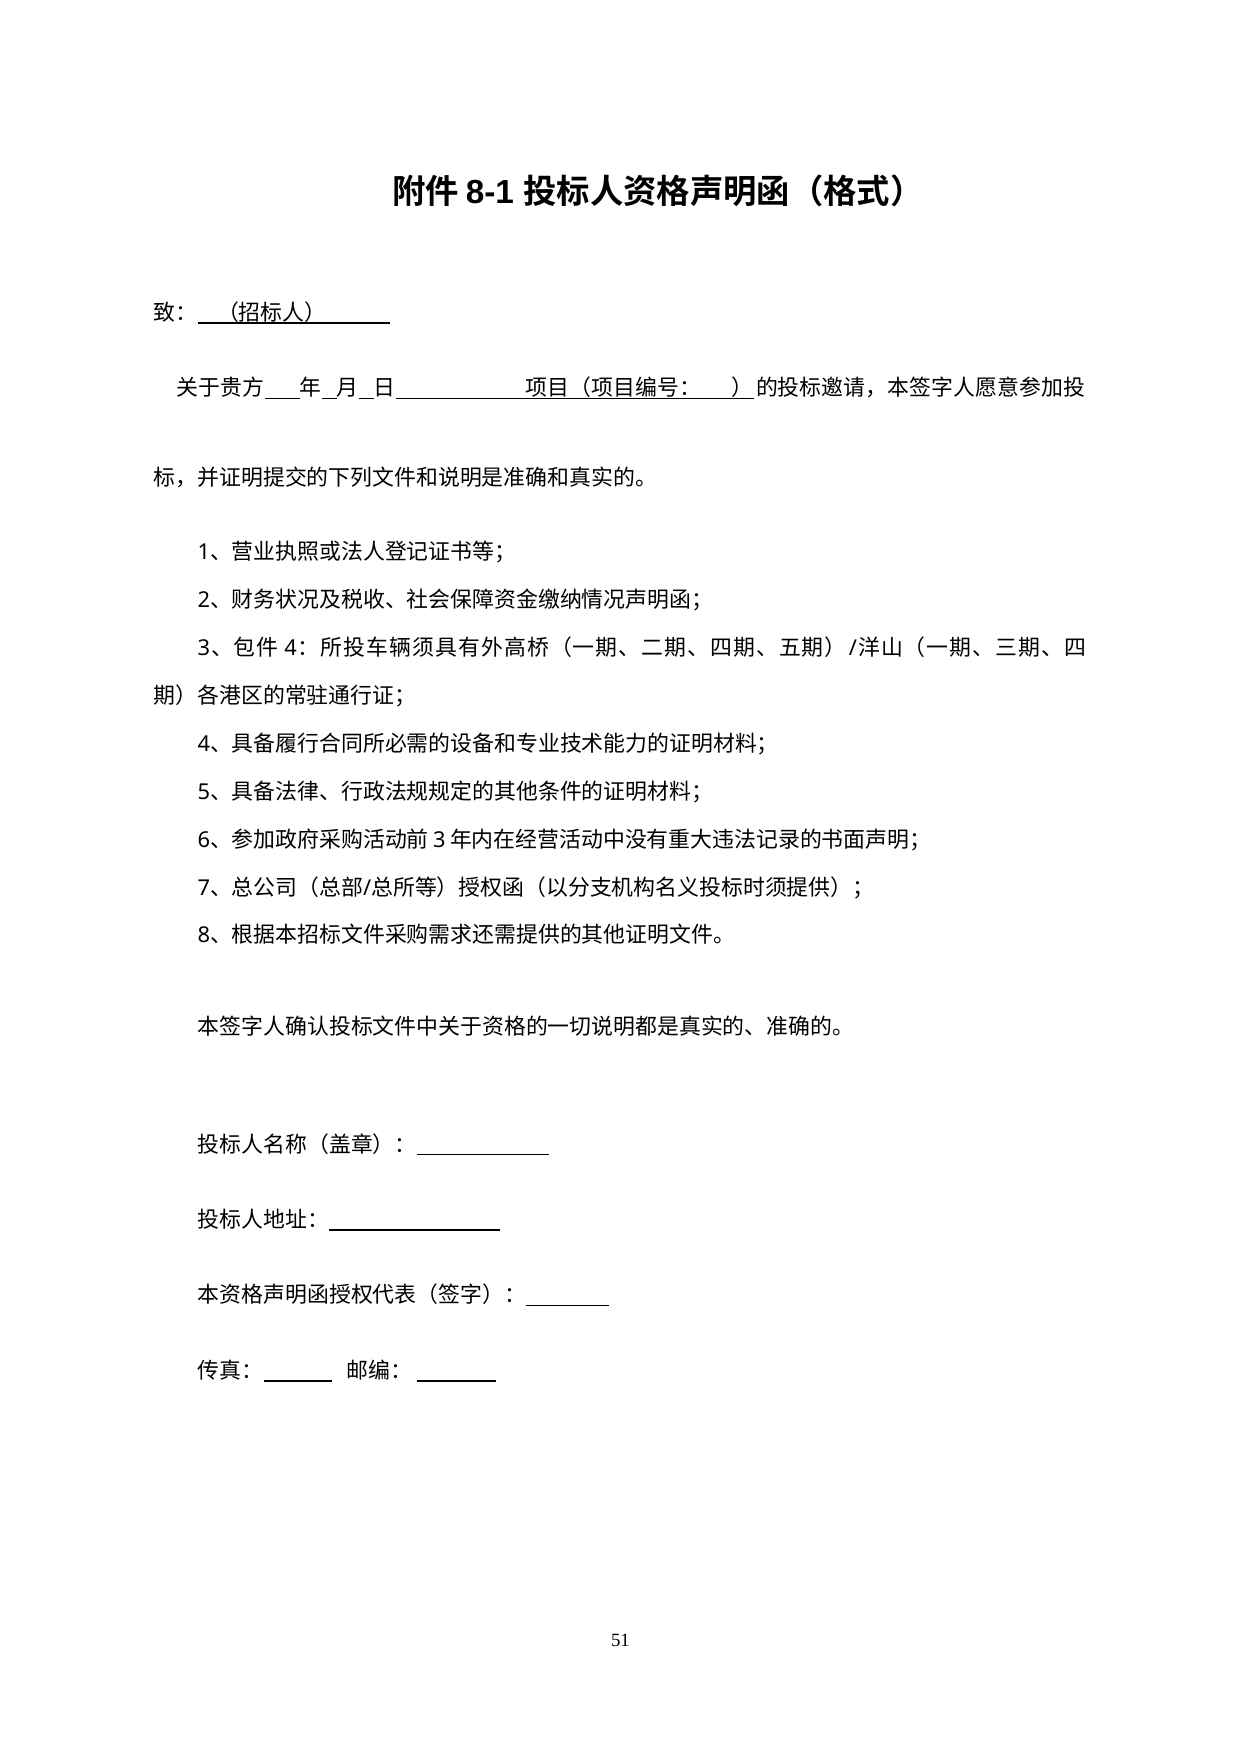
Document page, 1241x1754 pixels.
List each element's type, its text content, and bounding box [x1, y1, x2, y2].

text 1、营业执照或法人登记证书等； [153, 521, 1087, 569]
text 关于贵方 年 月 日 项目（项目编号： ）的投标邀请，本签字人愿意参加投标，并证明提交的下列文件和说明是准确和真实的。 [153, 356, 1087, 505]
text 本签字人确认投标文件中关于资格的一切说明都是真实的、准确的。 [153, 995, 1087, 1054]
text 致： （招标人） [153, 281, 1087, 341]
text 5、具备法律、行政法规规定的其他条件的证明材料； [153, 761, 1087, 809]
text 本资格声明函授权代表（签字）： [153, 1263, 1087, 1323]
text 2、财务状况及税收、社会保障资金缴纳情况声明函； [153, 569, 1087, 617]
text 7、总公司（总部/总所等）授权函（以分支机构名义投标时须提供）； [153, 857, 1087, 904]
text 投标人名称（盖章）： [153, 1113, 1087, 1172]
text 4、具备履行合同所必需的设备和专业技术能力的证明材料； [153, 713, 1087, 761]
text 3、包件4：所投车辆须具有外高桥（一期、二期、四期、五期）/洋山（一期、三期、四期）各港区的常驻通行证； [153, 617, 1087, 713]
text 6、参加政府采购活动前3年内在经营活动中没有重大违法记录的书面声明； [153, 809, 1087, 857]
text 传真： 邮编： [153, 1339, 1087, 1398]
text 投标人地址： [153, 1188, 1087, 1248]
subtitle 附件8-1 投标人资格声明函（格式） [228, 159, 1087, 219]
text 8、根据本招标文件采购需求还需提供的其他证明文件。 [153, 904, 1087, 952]
